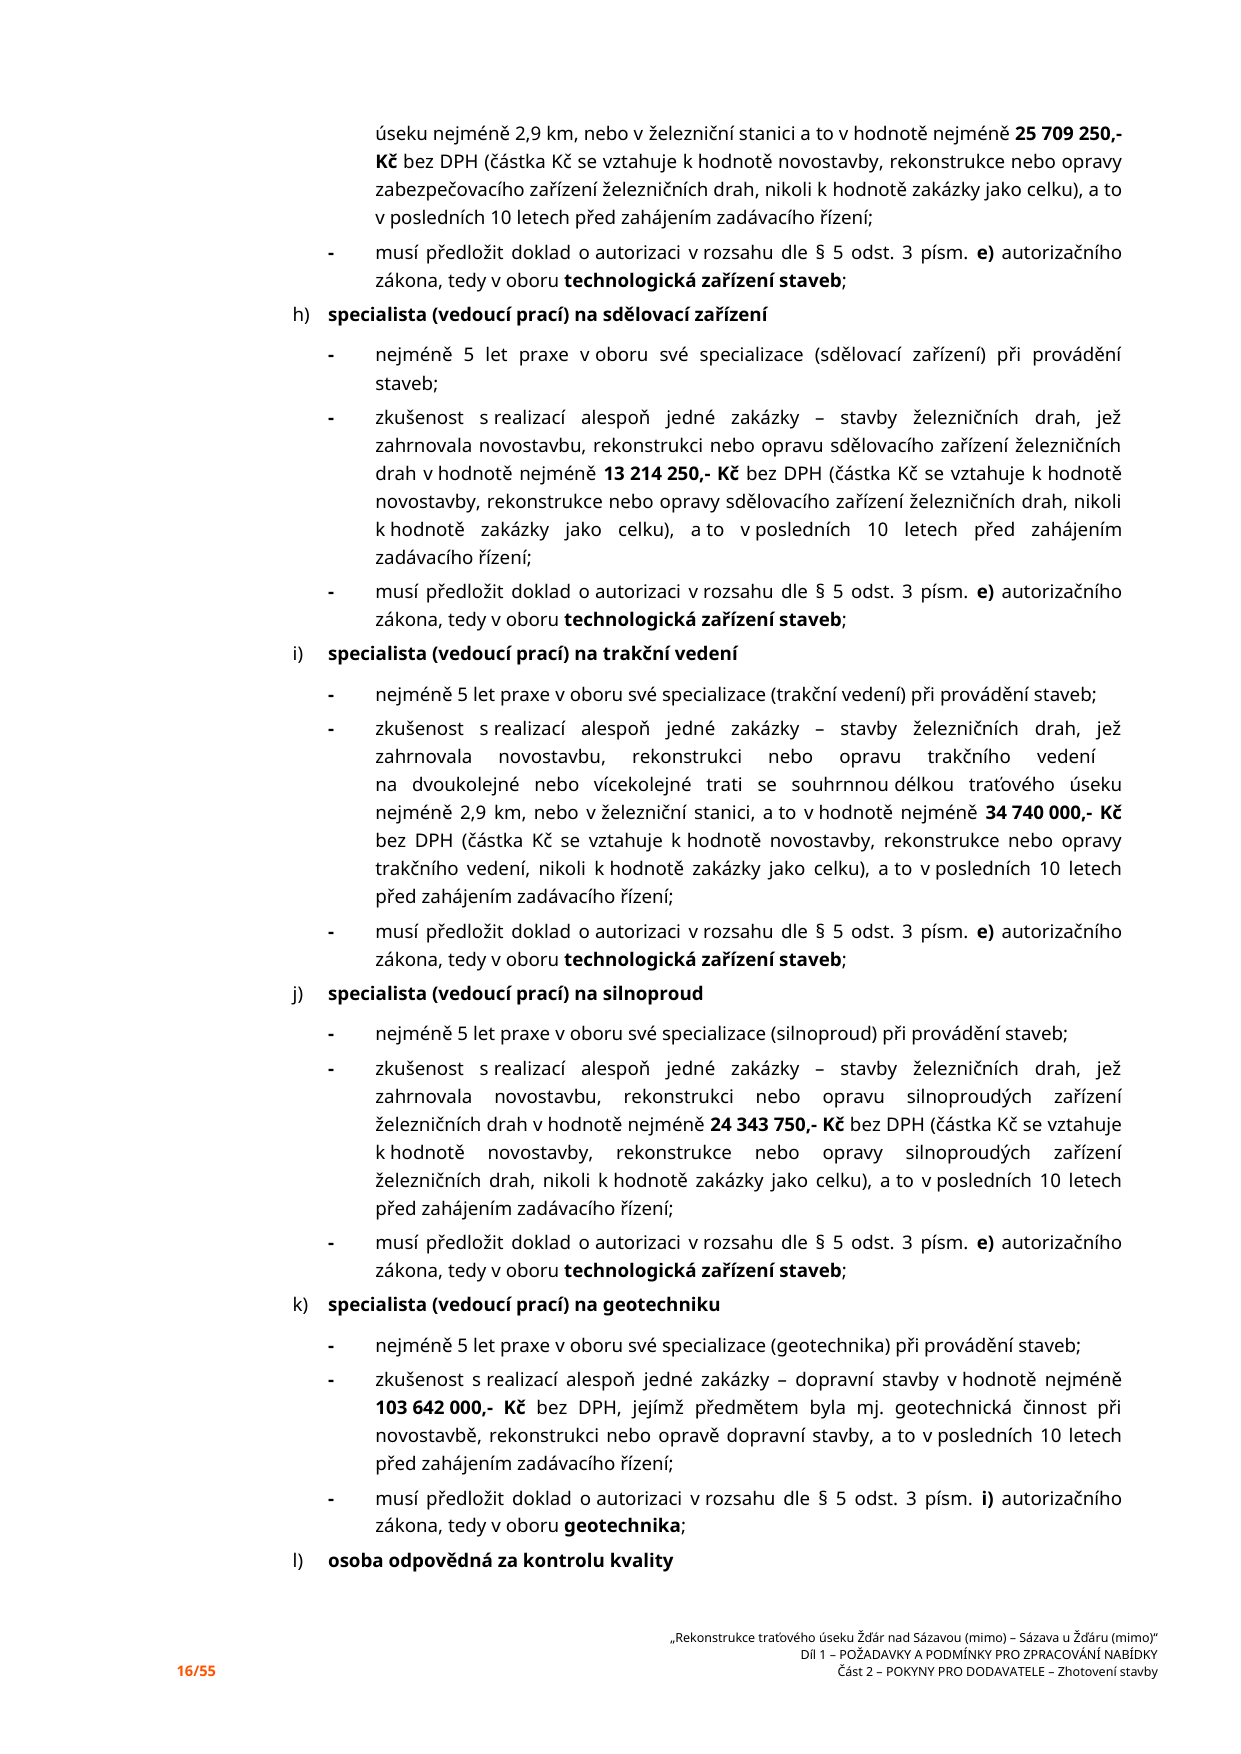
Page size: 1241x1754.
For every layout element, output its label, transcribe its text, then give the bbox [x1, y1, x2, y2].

text specialista (vedoucí prací) na silnoproud [292, 980, 1122, 1006]
text musí předložit doklad o autorizaci v rozsahu dle § 5 odst. 3 písm. e) autorizačního zákona, tedy v oboru technologická zařízení staveb; [328, 578, 1122, 632]
text specialista (vedoucí prací) na sdělovací zařízení [292, 301, 1122, 327]
text musí předložit doklad o autorizaci v rozsahu dle § 5 odst. 3 písm. e) autorizačního zákona, tedy v oboru technologická zařízení staveb; [328, 239, 1122, 292]
text nejméně 5 let praxe v oboru své specializace (silnoproud) při provádění staveb; [328, 1021, 1122, 1046]
text zkušenost s realizací alespoň jedné zakázky – dopravní stavby v hodnotě nejméně 103 642 000,- Kč bez DPH, jejímž předmětem byla mj. geotechnická činnost při novostavbě, rekonstrukci nebo opravě dopravní stavby, a to v posledních 10 letech před zahájením zadávacího řízení; [328, 1366, 1122, 1476]
text musí předložit doklad o autorizaci v rozsahu dle § 5 odst. 3 písm. i) autorizačního zákona, tedy v oboru geotechnika; [328, 1485, 1122, 1538]
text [328, 121, 1122, 230]
text nejméně 5 let praxe v oboru své specializace (geotechnika) při provádění staveb; [328, 1332, 1122, 1358]
text musí předložit doklad o autorizaci v rozsahu dle § 5 odst. 3 písm. e) autorizačního zákona, tedy v oboru technologická zařízení staveb; [328, 1229, 1122, 1283]
text specialista (vedoucí prací) na geotechniku [292, 1292, 1122, 1317]
text zkušenost s realizací alespoň jedné zakázky – stavby železničních drah, jež zahrnovala novostavbu, rekonstrukci nebo opravu silnoproudých zařízení železničních drah v hodnotě nejméně 24 343 750,- Kč bez DPH (částka Kč se vztahuje k hodnotě novostavby, rekonstrukce nebo opravy silnoproudých zařízení železničních drah, nikoli k hodnotě zakázky jako celku), a to v posledních 10 letech před zahájením zadávacího řízení; [328, 1055, 1122, 1221]
text specialista (vedoucí prací) na trakční vedení [292, 641, 1122, 666]
text musí předložit doklad o autorizaci v rozsahu dle § 5 odst. 3 písm. e) autorizačního zákona, tedy v oboru technologická zařízení staveb; [328, 918, 1122, 971]
text zkušenost s realizací alespoň jedné zakázky – stavby železničních drah, jež zahrnovala novostavbu, rekonstrukci nebo opravu sdělovacího zařízení železničních drah v hodnotě nejméně 13 214 250,- Kč bez DPH (částka Kč se vztahuje k hodnotě novostavby, rekonstrukce nebo opravy sdělovacího zařízení železničních drah, nikoli k hodnotě zakázky jako celku), a to v posledních 10 letech před zahájením zadávacího řízení; [328, 404, 1122, 570]
text zkušenost s realizací alespoň jedné zakázky – stavby železničních drah, jež zahrnovala novostavbu, rekonstrukci nebo opravu trakčního vedení na dvoukolejné nebo vícekolejné trati se souhrnnou délkou traťového úseku nejméně 2,9 km, nebo v železniční stanici, a to v hodnotě nejméně 34 740 000,- Kč bez DPH (částka Kč se vztahuje k hodnotě novostavby, rekonstrukce nebo opravy trakčního vedení, nikoli k hodnotě zakázky jako celku), a to v posledních 10 letech před zahájením zadávacího řízení; [328, 716, 1122, 909]
text nejméně 5 let praxe v oboru své specializace (trakční vedení) při provádění staveb; [328, 681, 1122, 707]
text nejméně 5 let praxe v oboru své specializace (sdělovací zařízení) při provádění staveb; [328, 342, 1122, 395]
text osoba odpovědná za kontrolu kvality [292, 1547, 1122, 1573]
